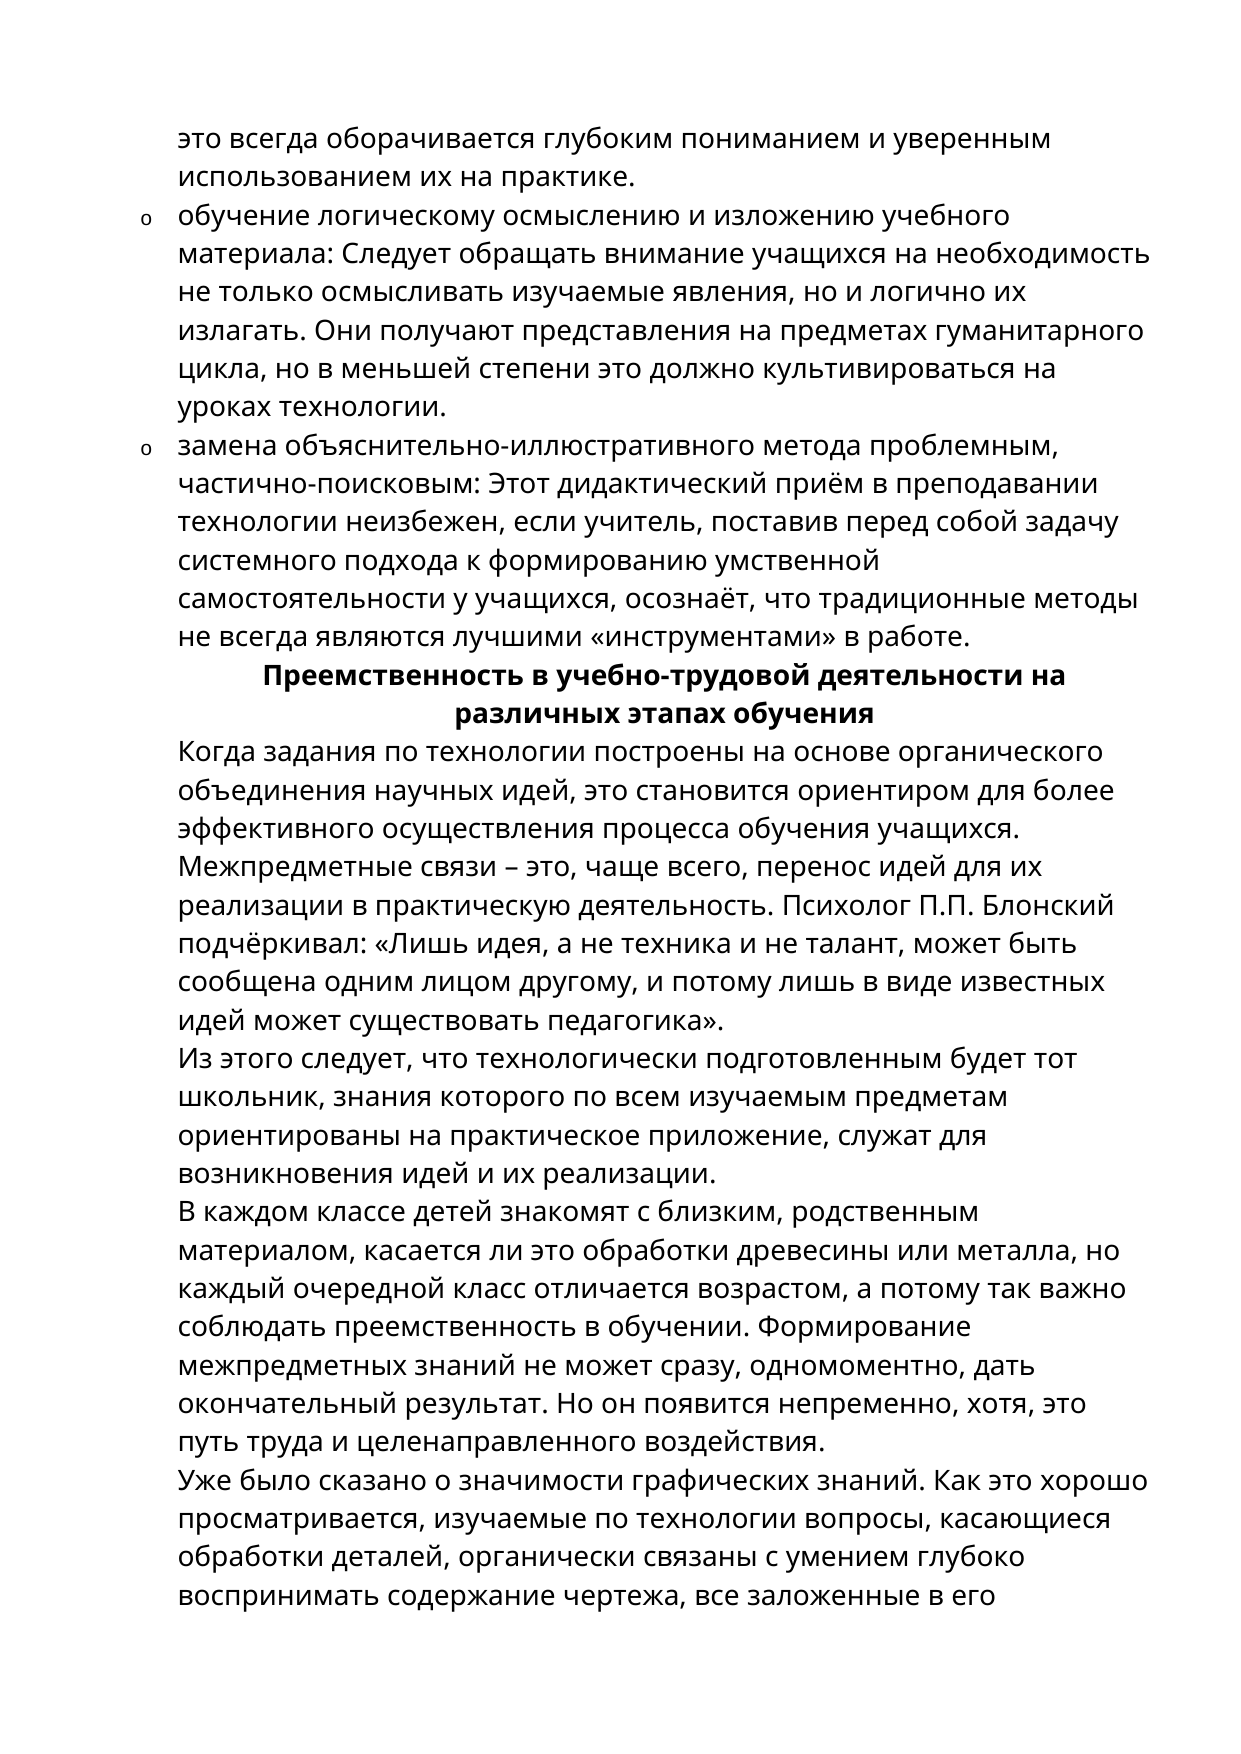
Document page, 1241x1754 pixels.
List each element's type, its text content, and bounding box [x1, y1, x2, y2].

text Когда задания по технологии построены на основе органического объединения научных идей, это становится ориентиром для более эффективного осуществления процесса обучения учащихся. Межпредметные связи – это, чаще всего, перенос идей для их реализации в практическую деятельность. Психолог П.П. Блонский подчёркивал: «Лишь идея, а не техника и не талант, может быть сообщена одним лицом другому, и потому лишь в виде известных идей может существовать педагогика». [177, 731, 1152, 1038]
list замена объяснительно-иллюстративного метода проблемным, частично-поисковым: Этот дидактический приём в преподавании технологии неизбежен, если учитель, поставив перед собой задачу системного подхода к формированию умственной самостоятельности у учащихся, осознаёт, что традиционные методы не всегда являются лучшими «инструментами» в работе. [140, 425, 1152, 655]
text В каждом классе детей знакомят с близким, родственным материалом, касается ли это обработки древесины или металла, но каждый очередной класс отличается возрастом, а потому так важно соблюдать преемственность в обучении. Формирование межпредметных знаний не может сразу, одномоментно, дать окончательный результат. Но он появится непременно, хотя, это путь труда и целенаправленного воздействия. [177, 1191, 1152, 1460]
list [140, 118, 1152, 195]
text Из этого следует, что технологически подготовленным будет тот школьник, знания которого по всем изучаемым предметам ориентированы на практическое приложение, служат для возникновения идей и их реализации. [177, 1038, 1152, 1191]
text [177, 1460, 1152, 1613]
text Преемственность в учебно-трудовой деятельности на различных этапах обучения [177, 655, 1152, 731]
list обучение логическому осмыслению и изложению учебного материала: Следует обращать внимание учащихся на необходимость не только осмысливать изучаемые явления, но и логично их излагать. Они получают представления на предметах гуманитарного цикла, но в меньшей степени это должно культивироваться на уроках технологии. [140, 195, 1152, 425]
